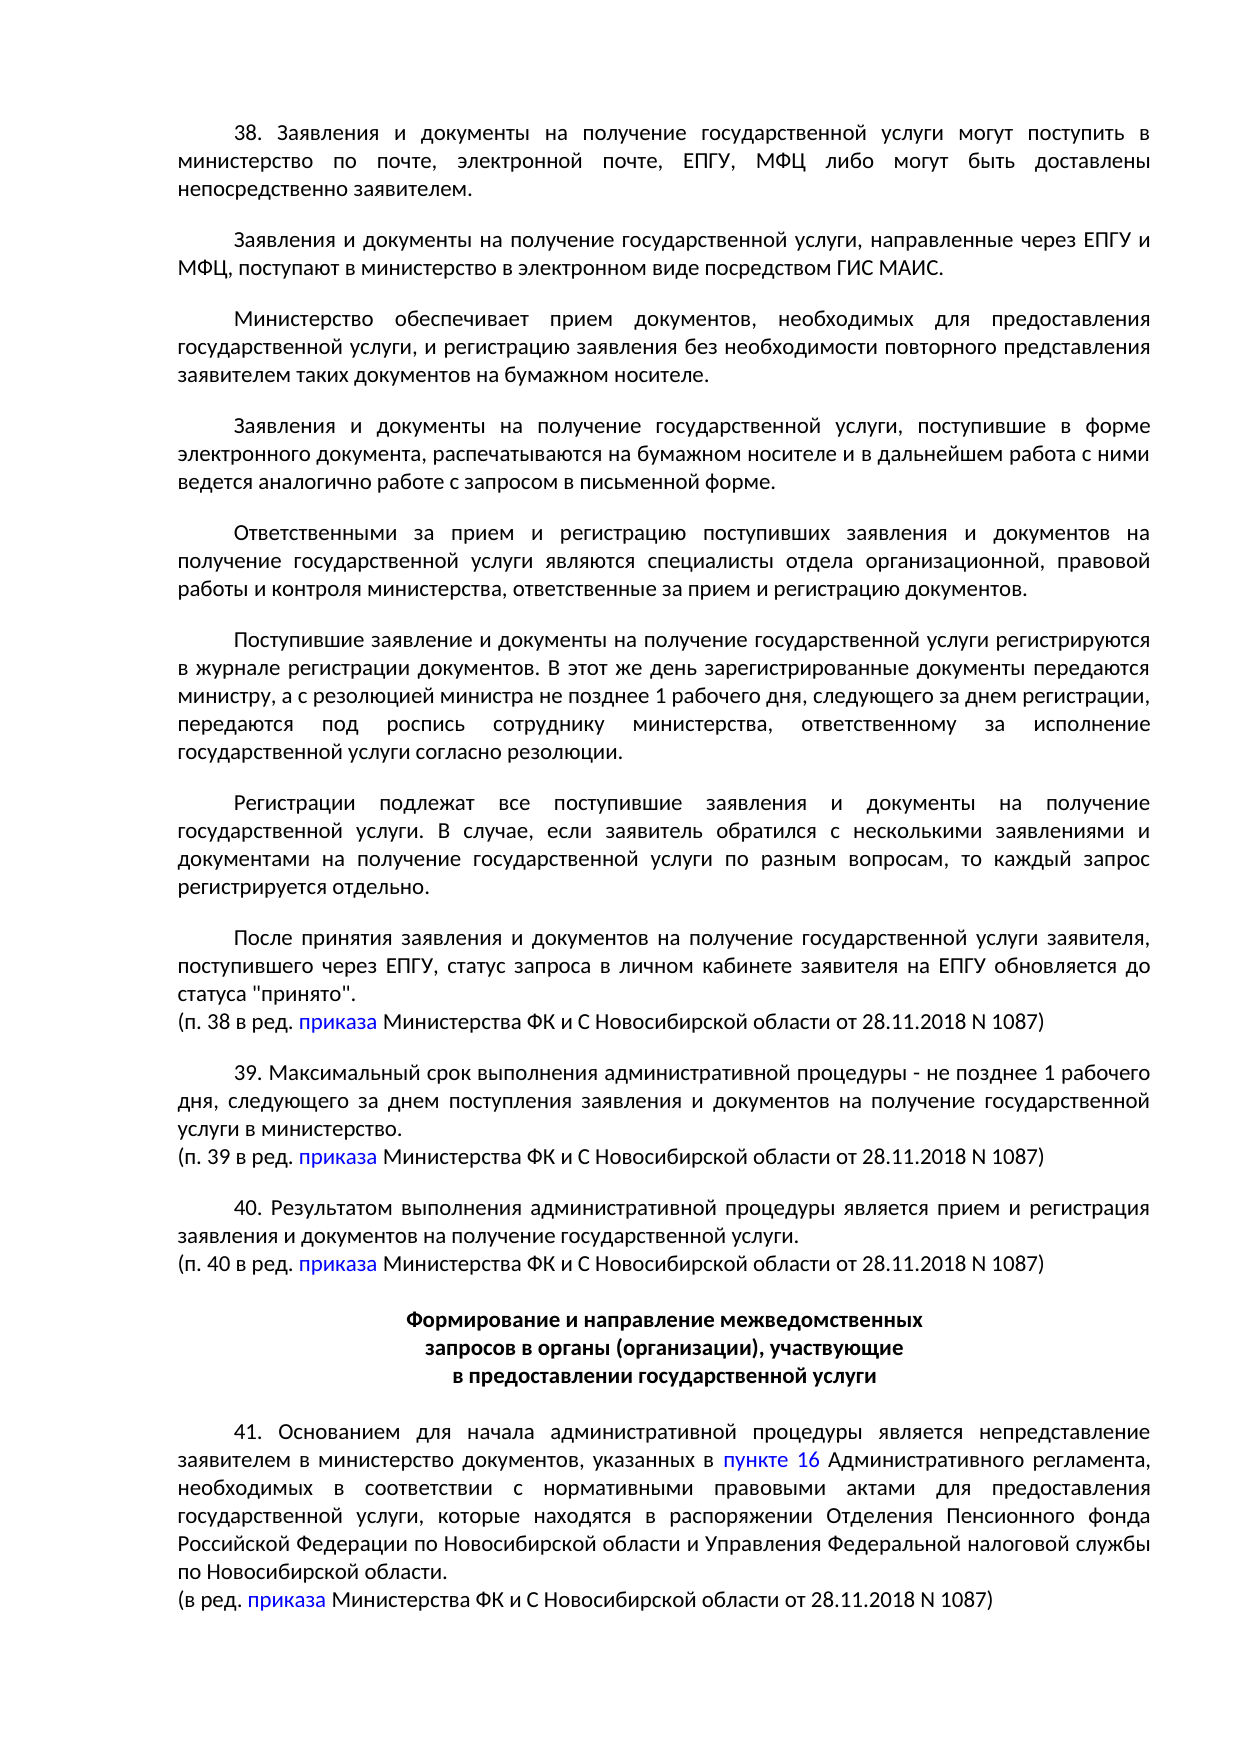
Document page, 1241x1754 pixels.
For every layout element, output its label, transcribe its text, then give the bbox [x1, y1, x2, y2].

text 40. Результатом выполнения административной процедуры является прием и регистрация заявления и документов на получение государственной услуги. [177, 1193, 1152, 1249]
text 38. Заявления и документы на получение государственной услуги могут поступить в министерство по почте, электронной почте, ЕПГУ, МФЦ либо могут быть доставлены непосредственно заявителем. [177, 118, 1152, 202]
text (п. 38 в ред. приказа Министерства ФК и С Новосибирской области от 28.11.2018 N 1087) [177, 1007, 1152, 1035]
text Заявления и документы на получение государственной услуги, направленные через ЕПГУ и МФЦ, поступают в министерство в электронном виде посредством ГИС МАИС. [177, 225, 1152, 281]
text (п. 40 в ред. приказа Министерства ФК и С Новосибирской области от 28.11.2018 N 1087) [177, 1249, 1152, 1277]
text 39. Максимальный срок выполнения административной процедуры - не позднее 1 рабочего дня, следующего за днем поступления заявления и документов на получение государственной услуги в министерство. [177, 1058, 1152, 1142]
text Заявления и документы на получение государственной услуги, поступившие в форме электронного документа, распечатываются на бумажном носителе и в дальнейшем работа с ними ведется аналогично работе с запросом в письменной форме. [177, 411, 1152, 495]
text Ответственными за прием и регистрацию поступивших заявления и документов на получение государственной услуги являются специалисты отдела организационной, правовой работы и контроля министерства, ответственные за прием и регистрацию документов. [177, 518, 1152, 602]
text Министерство обеспечивает прием документов, необходимых для предоставления государственной услуги, и регистрацию заявления без необходимости повторного представления заявителем таких документов на бумажном носителе. [177, 304, 1152, 388]
text Поступившие заявление и документы на получение государственной услуги регистрируются в журнале регистрации документов. В этот же день зарегистрированные документы передаются министру, а с резолюцией министра не позднее 1 рабочего дня, следующего за днем регистрации, передаются под роспись сотруднику министерства, ответственному за исполнение государственной услуги согласно резолюции. [177, 625, 1152, 765]
title запросов в органы (организации), участвующие [177, 1333, 1152, 1361]
text После принятия заявления и документов на получение государственной услуги заявителя, поступившего через ЕПГУ, статус запроса в личном кабинете заявителя на ЕПГУ обновляется до статуса "принято". [177, 923, 1152, 1007]
text Регистрации подлежат все поступившие заявления и документы на получение государственной услуги. В случае, если заявитель обратился с несколькими заявлениями и документами на получение государственной услуги по разным вопросам, то каждый запрос регистрируется отдельно. [177, 788, 1152, 900]
text 41. Основанием для начала административной процедуры является непредставление заявителем в министерство документов, указанных в пункте 16 Административного регламента, необходимых в соответствии с нормативными правовыми актами для предоставления государственной услуги, которые находятся в распоряжении Отделения Пенсионного фонда Российской Федерации по Новосибирской области и Управления Федеральной налоговой службы по Новосибирской области. [177, 1417, 1152, 1585]
text (в ред. приказа Министерства ФК и С Новосибирской области от 28.11.2018 N 1087) [177, 1585, 1152, 1613]
text (п. 39 в ред. приказа Министерства ФК и С Новосибирской области от 28.11.2018 N 1087) [177, 1142, 1152, 1170]
title Формирование и направление межведомственных [177, 1305, 1152, 1333]
title в предоставлении государственной услуги [177, 1361, 1152, 1389]
